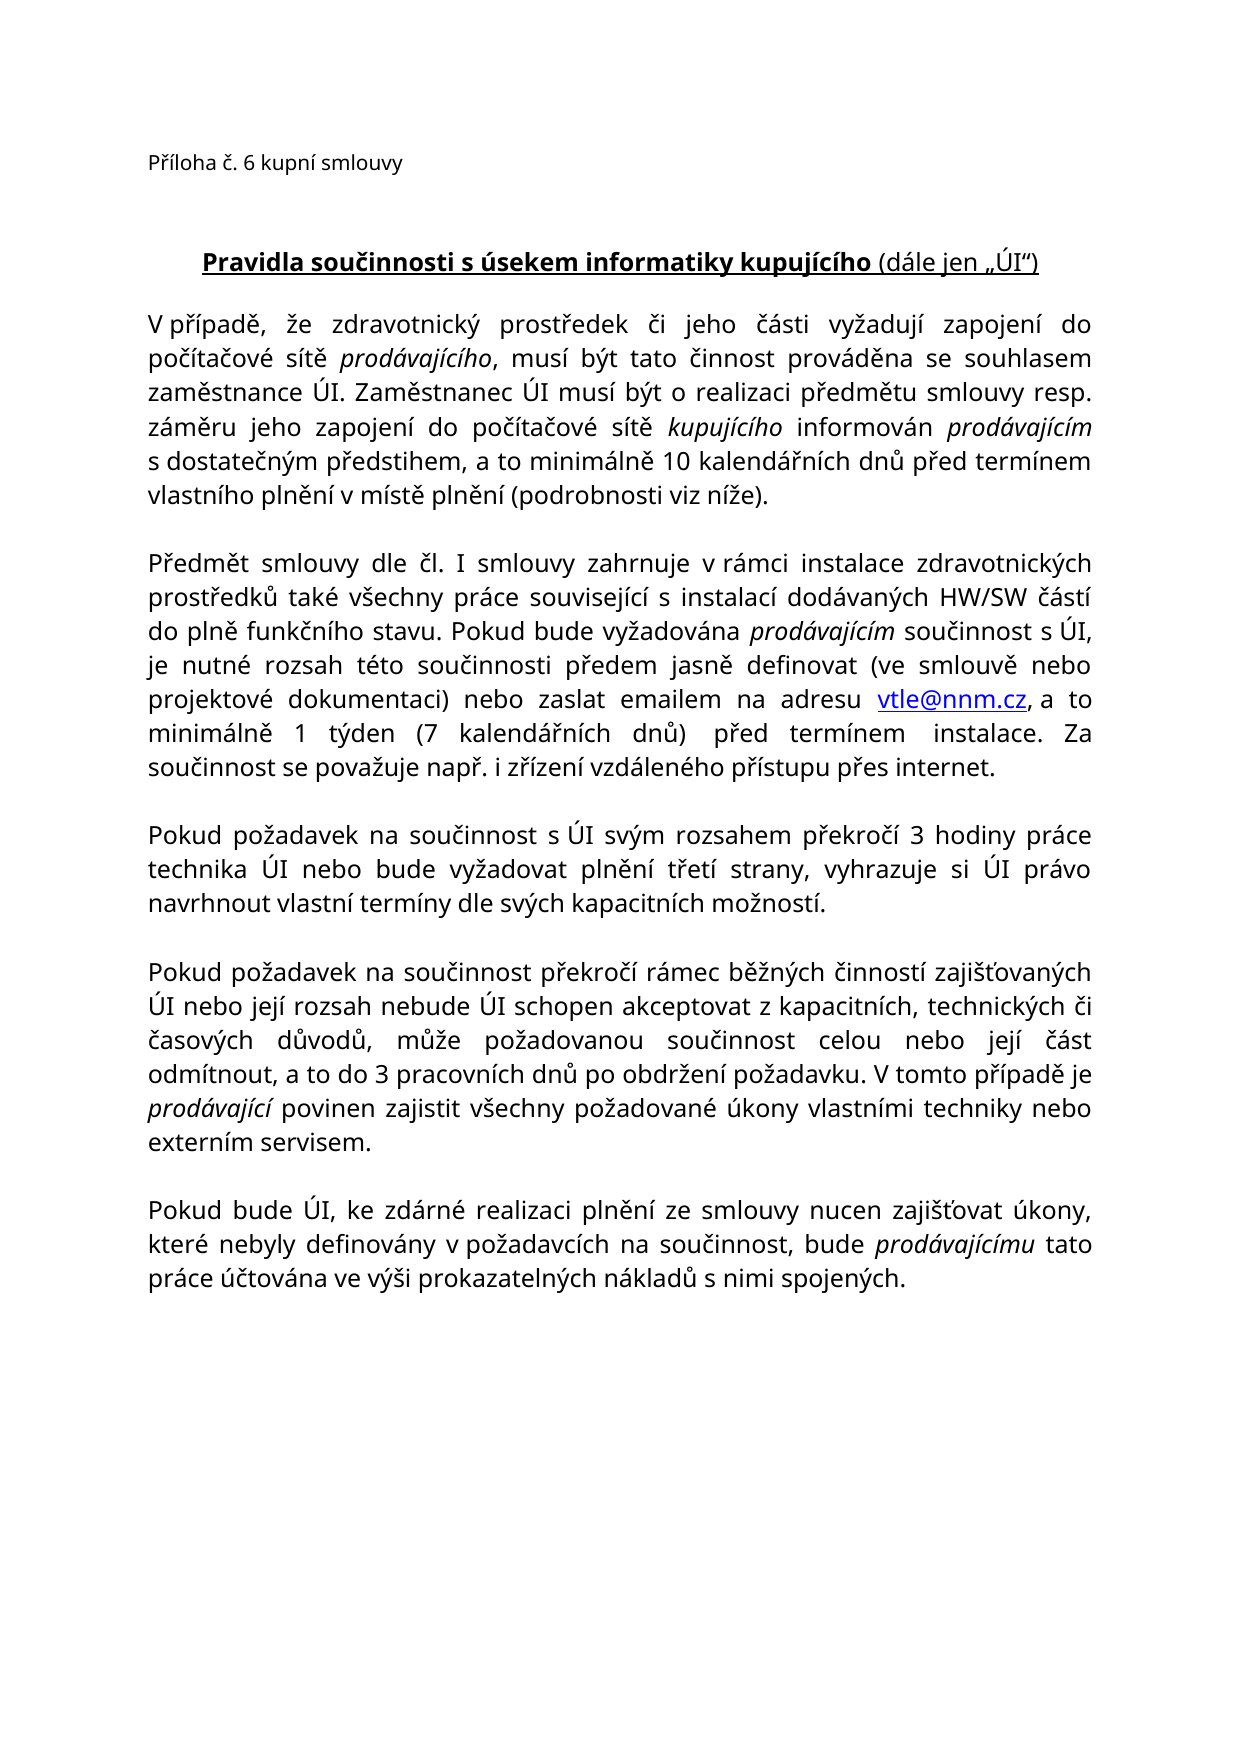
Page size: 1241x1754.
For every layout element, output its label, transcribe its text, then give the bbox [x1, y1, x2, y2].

text Příloha č. 6 kupní smlouvy [148, 148, 1093, 176]
text Pokud požadavek na součinnost překročí rámec běžných činností zajišťovaných ÚI nebo její rozsah nebude ÚI schopen akceptovat z kapacitních, technických či časových důvodů, může požadovanou součinnost celou nebo její část odmítnout, a to do 3 pracovních dnů po obdržení požadavku. V tomto případě je prodávající povinen zajistit všechny požadované úkony vlastními techniky nebo externím servisem. [148, 954, 1093, 1158]
text Pokud požadavek na součinnost s ÚI svým rozsahem překročí 3 hodiny práce technika ÚI nebo bude vyžadovat plnění třetí strany, vyhrazuje si ÚI právo navrhnout vlastní termíny dle svých kapacitních možností. [148, 818, 1093, 920]
text Předmět smlouvy dle čl. I smlouvy zahrnuje v rámci instalace zdravotnických prostředků také všechny práce související s instalací dodávaných HW/SW částí do plně funkčního stavu. Pokud bude vyžadována prodávajícím součinnost s ÚI, je nutné rozsah této součinnosti předem jasně definovat (ve smlouvě nebo projektové dokumentaci) nebo zaslat emailem na adresu vtle@nnm.cz, a to minimálně 1 týden (7 kalendářních dnů) před termínem instalace. Za součinnost se považuje např. i zřízení vzdáleného přístupu přes internet. [148, 545, 1093, 784]
text Pokud bude ÚI, ke zdárné realizaci plnění ze smlouvy nucen zajišťovat úkony, které nebyly definovány v požadavcích na součinnost, bude prodávajícímu tato práce účtována ve výši prokazatelných nákladů s nimi spojených. [148, 1193, 1093, 1295]
text Pravidla součinnosti s úsekem informatiky kupujícího (dále jen „ÚI“) [148, 244, 1093, 278]
text V případě, že zdravotnický prostředek či jeho části vyžadují zapojení do počítačové sítě prodávajícího, musí být tato činnost prováděna se souhlasem zaměstnance ÚI. Zaměstnanec ÚI musí být o realizaci předmětu smlouvy resp. záměru jeho zapojení do počítačové sítě kupujícího informován prodávajícím s dostatečným předstihem, a to minimálně 10 kalendářních dnů před termínem vlastního plnění v místě plnění (podrobnosti viz níže). [148, 307, 1093, 511]
